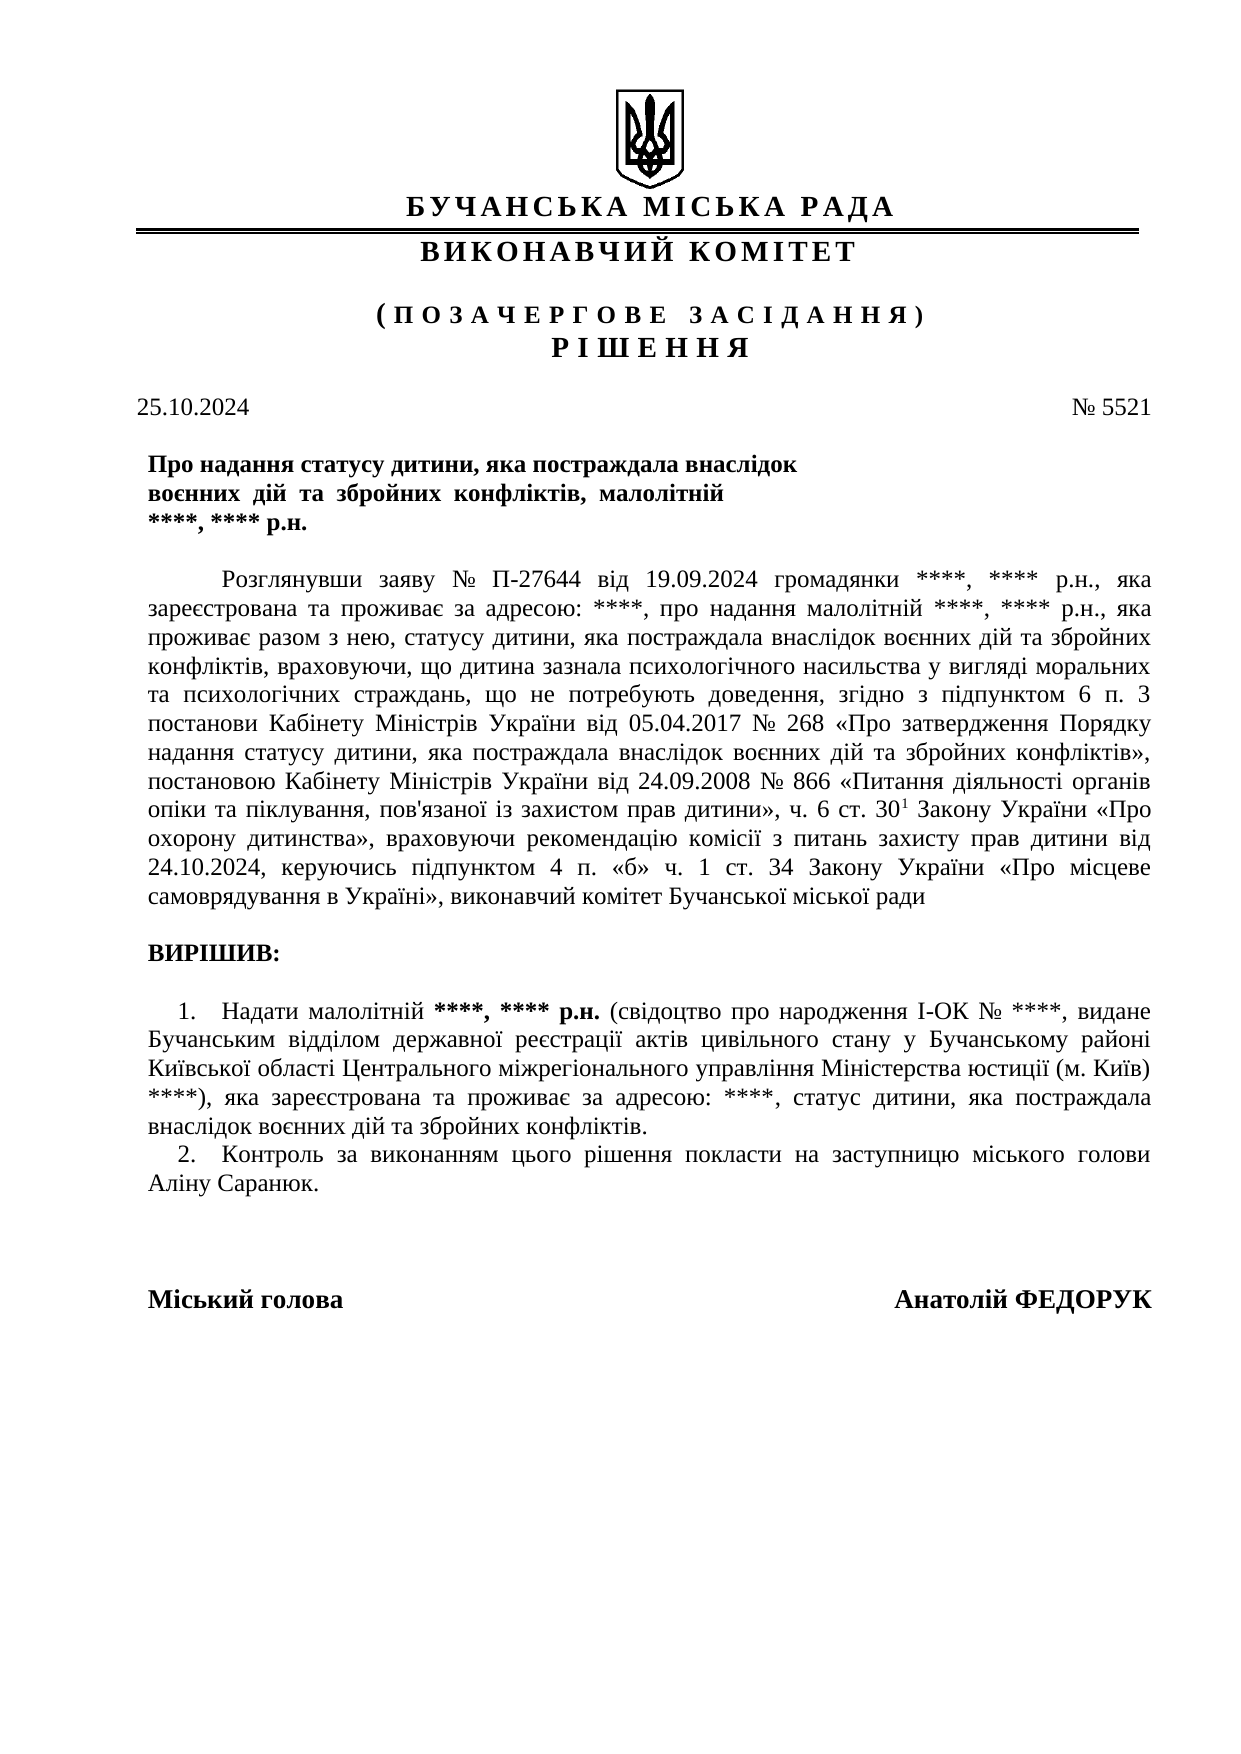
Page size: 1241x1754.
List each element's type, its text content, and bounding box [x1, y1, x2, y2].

table_header № 5521 [650, 392, 1163, 421]
list Надати малолітній ****, **** р.н. (свідоцтво про народження І-ОК № ****, видане Бучанським відділом державної реєстрації актів цивільного стану у Бучанському районі Київської області Центрального міжрегіонального управління Міністерства юстиції (м. Київ) ****), яка зареєстрована та проживає за адресою: ****, статус дитини, яка постраждала внаслідок воєнних дій та збройних конфліктів. [148, 996, 1152, 1139]
table_header ВИКОНАВЧИЙ КОМІТЕТ [136, 234, 1139, 296]
text Про надання статусу дитини, яка постраждала внаслідок воєнних дій та збройних конфліктів, малолітній [148, 449, 812, 507]
text ВИРІШИВ: [148, 938, 1152, 967]
text БУЧАНСЬКА МІСЬКА РАДА [148, 189, 1152, 223]
table_header Анатолій ФЕДОРУК [650, 1283, 1163, 1314]
text Розглянувши заяву № П-27644 від 19.09.2024 громадянки ****, **** р.н., яка зареєстрована та проживає за адресою: ****, про надання малолітній ****, **** р.н., яка проживає разом з нею, статусу дитини, яка постраждала внаслідок воєнних дій та збройних конфліктів, враховуючи, що дитина зазнала психологічного насильства у вигляді моральних та психологічних страждань, що не потребують доведення, згідно з підпунктом 6 п. 3 постанови Кабінету Міністрів України від 05.04.2017 № 268 «Про затвердження Порядку надання статусу дитини, яка постраждала внаслідок воєнних дій та збройних конфліктів», постановою Кабінету Міністрів України від 24.09.2008 № 866 «Питання діяльності органів опіки та піклування, пов'язаної із захистом прав дитини», ч. 6 ст. 301 Закону України «Про охорону дитинства», враховуючи рекомендацію комісії з питань захисту прав дитини від 24.10.2024, керуючись підпунктом 4 п. «б» ч. 1 ст. 34 Закону України «Про місцеве самоврядування в Україні», виконавчий комітет Бучанської міської ради [148, 564, 1152, 909]
table_header 25.10.2024 [136, 392, 649, 421]
text ****, **** р.н. [148, 507, 812, 536]
list Контроль за виконанням цього рішення покласти на заступницю міського голови Аліну Саранюк. [148, 1139, 1152, 1197]
picture [614, 88, 686, 189]
text РІШЕННЯ [148, 330, 1152, 363]
table_header Міський голова [136, 1283, 649, 1314]
text (ПОЗАЧЕРГОВЕ ЗАСІДАННЯ) [148, 296, 1152, 330]
